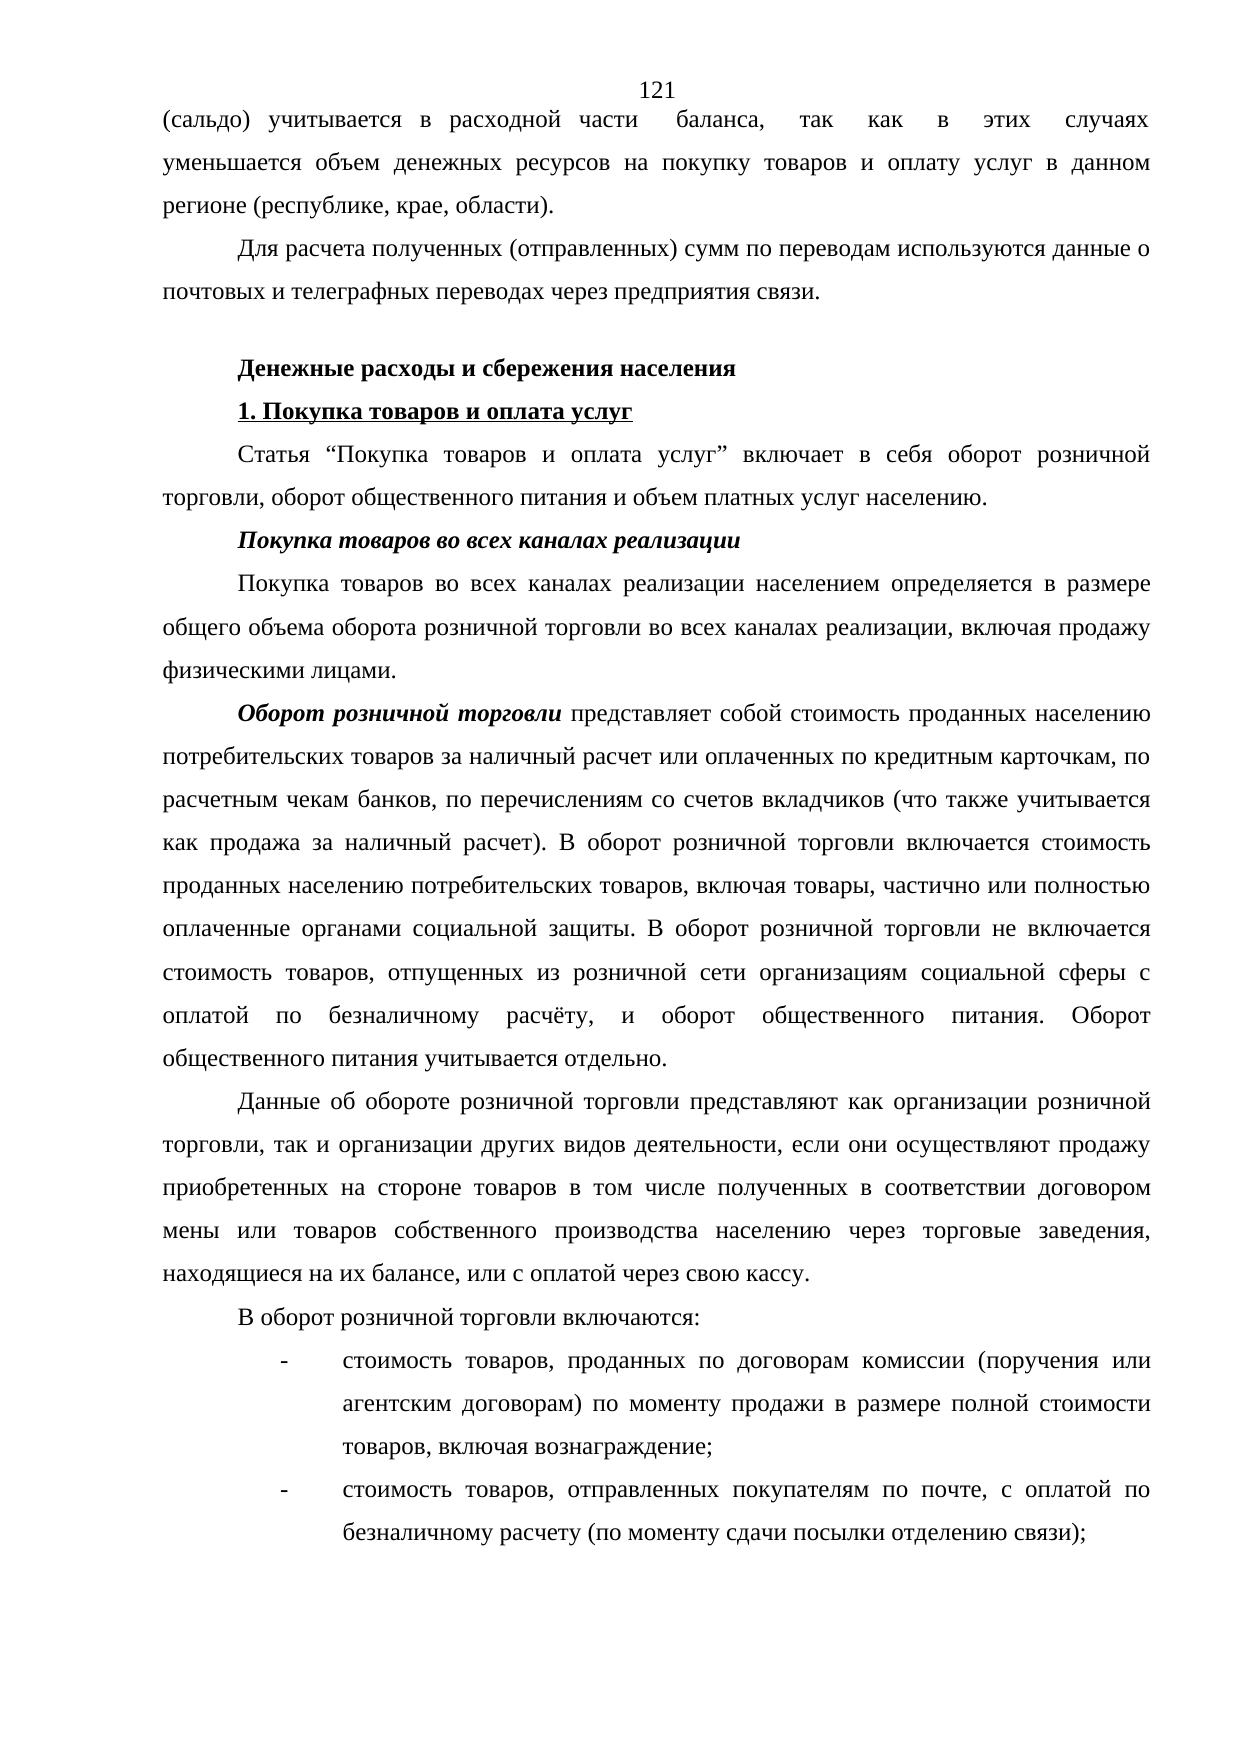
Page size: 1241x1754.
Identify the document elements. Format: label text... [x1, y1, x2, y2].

text Статья “Покупка товаров и оплата услуг” включает в себя оборот розничной торговли, оборот общественного питания и объем платных услуг населению. [162, 439, 1152, 511]
text Денежные расходы и сбережения населения [162, 353, 1152, 382]
text Для расчета полученных (отправленных) сумм по переводам используются данные о почтовых и телеграфных переводах через предприятия связи. [162, 233, 1152, 305]
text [162, 104, 1152, 219]
text Оборот розничной торговли представляет собой стоимость проданных населению потребительских товаров за наличный расчет или оплаченных по кредитным карточкам, по расчетным чекам банков, по перечислениям со счетов вкладчиков (что также учитывается как продажа за наличный расчет). В оборот розничной торговли включается стоимость проданных населению потребительских товаров, включая товары, частично или полностью оплаченные органами социальной защиты. В оборот розничной торговли не включается стоимость товаров, отпущенных из розничной сети организациям социальной сферы с оплатой по безналичному расчёту, и оборот общественного питания. Оборот общественного питания учитывается отдельно. [162, 698, 1152, 1072]
text 1. Покупка товаров и оплата услуг [162, 396, 1152, 425]
text Данные об обороте розничной торговли представляют как организации розничной торговли, так и организации других видов деятельности, если они осуществляют продажу приобретенных на стороне товаров в том числе полученных в соответствии договором мены или товаров собственного производства населению через торговые заведения, находящиеся на их балансе, или с оплатой через свою кассу. [162, 1086, 1152, 1287]
text Покупка товаров во всех каналах реализации [162, 525, 1152, 554]
text Покупка товаров во всех каналах реализации населением определяется в размере общего объема оборота розничной торговли во всех каналах реализации, включая продажу физическими лицами. [162, 568, 1152, 683]
list стоимость товаров, отправленных покупателям по почте, с оплатой по безналичному расчету (по моменту сдачи посылки отделению связи); [280, 1474, 1152, 1546]
text В оборот розничной торговли включаются: [162, 1302, 1152, 1330]
list стоимость товаров, проданных по договорам комиссии (поручения или агентским договорам) по моменту продажи в размере полной стоимости товаров, включая вознаграждение; [280, 1345, 1152, 1460]
